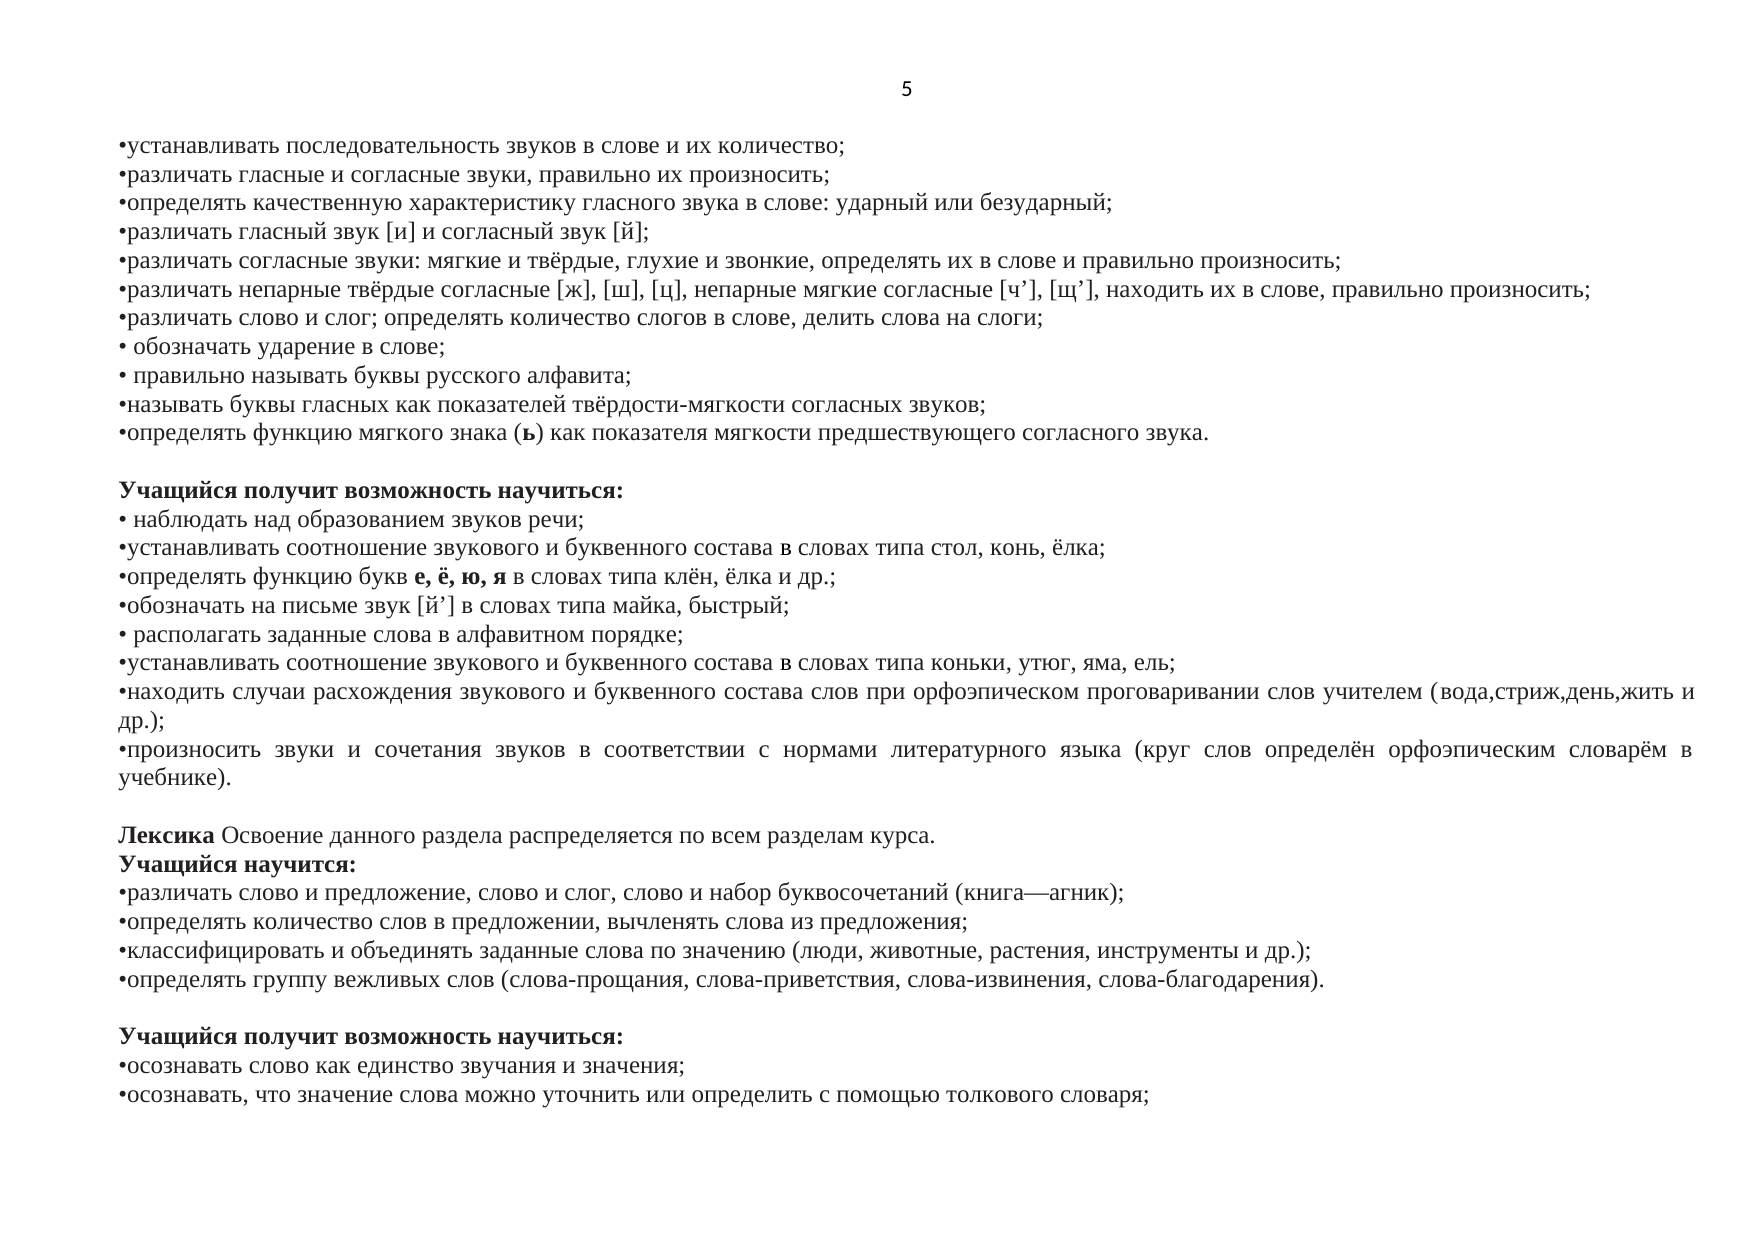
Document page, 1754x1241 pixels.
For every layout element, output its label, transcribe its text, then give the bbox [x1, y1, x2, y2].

text •обозначать на письме звук [й’] в словах типа майка, быстрый; [118, 590, 1695, 619]
text • наблюдать над образованием звуков речи; [118, 504, 1695, 532]
text •различать непарные твёрдые согласные [ж], [ш], [ц], непарные мягкие согласные [ч’], [щ’], находить их в слове, правильно произносить; [118, 274, 1695, 302]
text •устанавливать соотношение звукового и буквенного состава в словах типа стол, конь, ёлка; [118, 532, 1695, 561]
text •определять качественную характеристику гласного звука в слове: ударный или безударный; [118, 187, 1693, 216]
text • обозначать ударение в слове; [118, 331, 1695, 360]
text •классифицировать и объединять заданные слова по значению (люди, животные, растения, инструменты и др.); [118, 935, 1695, 964]
text •осознавать, что значение слова можно уточнить или определить с помощью толкового словаря; [118, 1079, 1695, 1107]
text •определять количество слов в предложении, вычленять слова из предложения; [118, 906, 1695, 935]
text •определять группу вежливых слов (слова-прощания, слова-приветствия, слова-извинения, слова-благодарения). [118, 964, 1695, 992]
text Лексика Освоение данного раздела распределяется по всем разделам курса. [118, 820, 1695, 849]
text • правильно называть буквы русского алфавита; [118, 360, 1695, 389]
text •произносить звуки и сочетания звуков в соответствии с нормами литературного языка (круг слов определён орфоэпическим словарём в учебнике). [118, 734, 1695, 791]
text Учащийся научится: [118, 849, 1695, 877]
text •определять функцию букв е, ё, ю, я в словах типа клён, ёлка и др.; [118, 561, 1695, 590]
text •различать гласный звук [и] и согласный звук [й]; [118, 216, 1695, 245]
text •осознавать слово как единство звучания и значения; [118, 1050, 1695, 1079]
text •устанавливать соотношение звукового и буквенного состава в словах типа коньки, утюг, яма, ель; [118, 647, 1695, 676]
text •определять функцию мягкого знака (ь) как показателя мягкости предшествующего согласного звука. [118, 417, 1695, 446]
text Учащийся получит возможность научиться: [118, 1021, 1695, 1050]
text •различать гласные и согласные звуки, правильно их произносить; [118, 159, 1695, 187]
text •различать согласные звуки: мягкие и твёрдые, глухие и звонкие, определять их в слове и правильно произносить; [118, 245, 1693, 274]
text Учащийся получит возможность научиться: [118, 475, 1695, 504]
text •устанавливать последовательность звуков в слове и их количество; [118, 130, 1695, 159]
text •находить случаи расхождения звукового и буквенного состава слов при орфоэпическом проговаривании слов учителем (вода,стриж,день,жить и др.); [118, 676, 1695, 734]
text •называть буквы гласных как показателей твёрдости-мягкости согласных звуков; [118, 389, 1695, 417]
text •различать слово и слог; определять количество слогов в слове, делить слова на слоги; [118, 302, 1693, 331]
text • располагать заданные слова в алфавитном порядке; [118, 619, 1695, 647]
text •различать слово и предложение, слово и слог, слово и набор буквосочетаний (книга—агник); [118, 877, 1695, 906]
